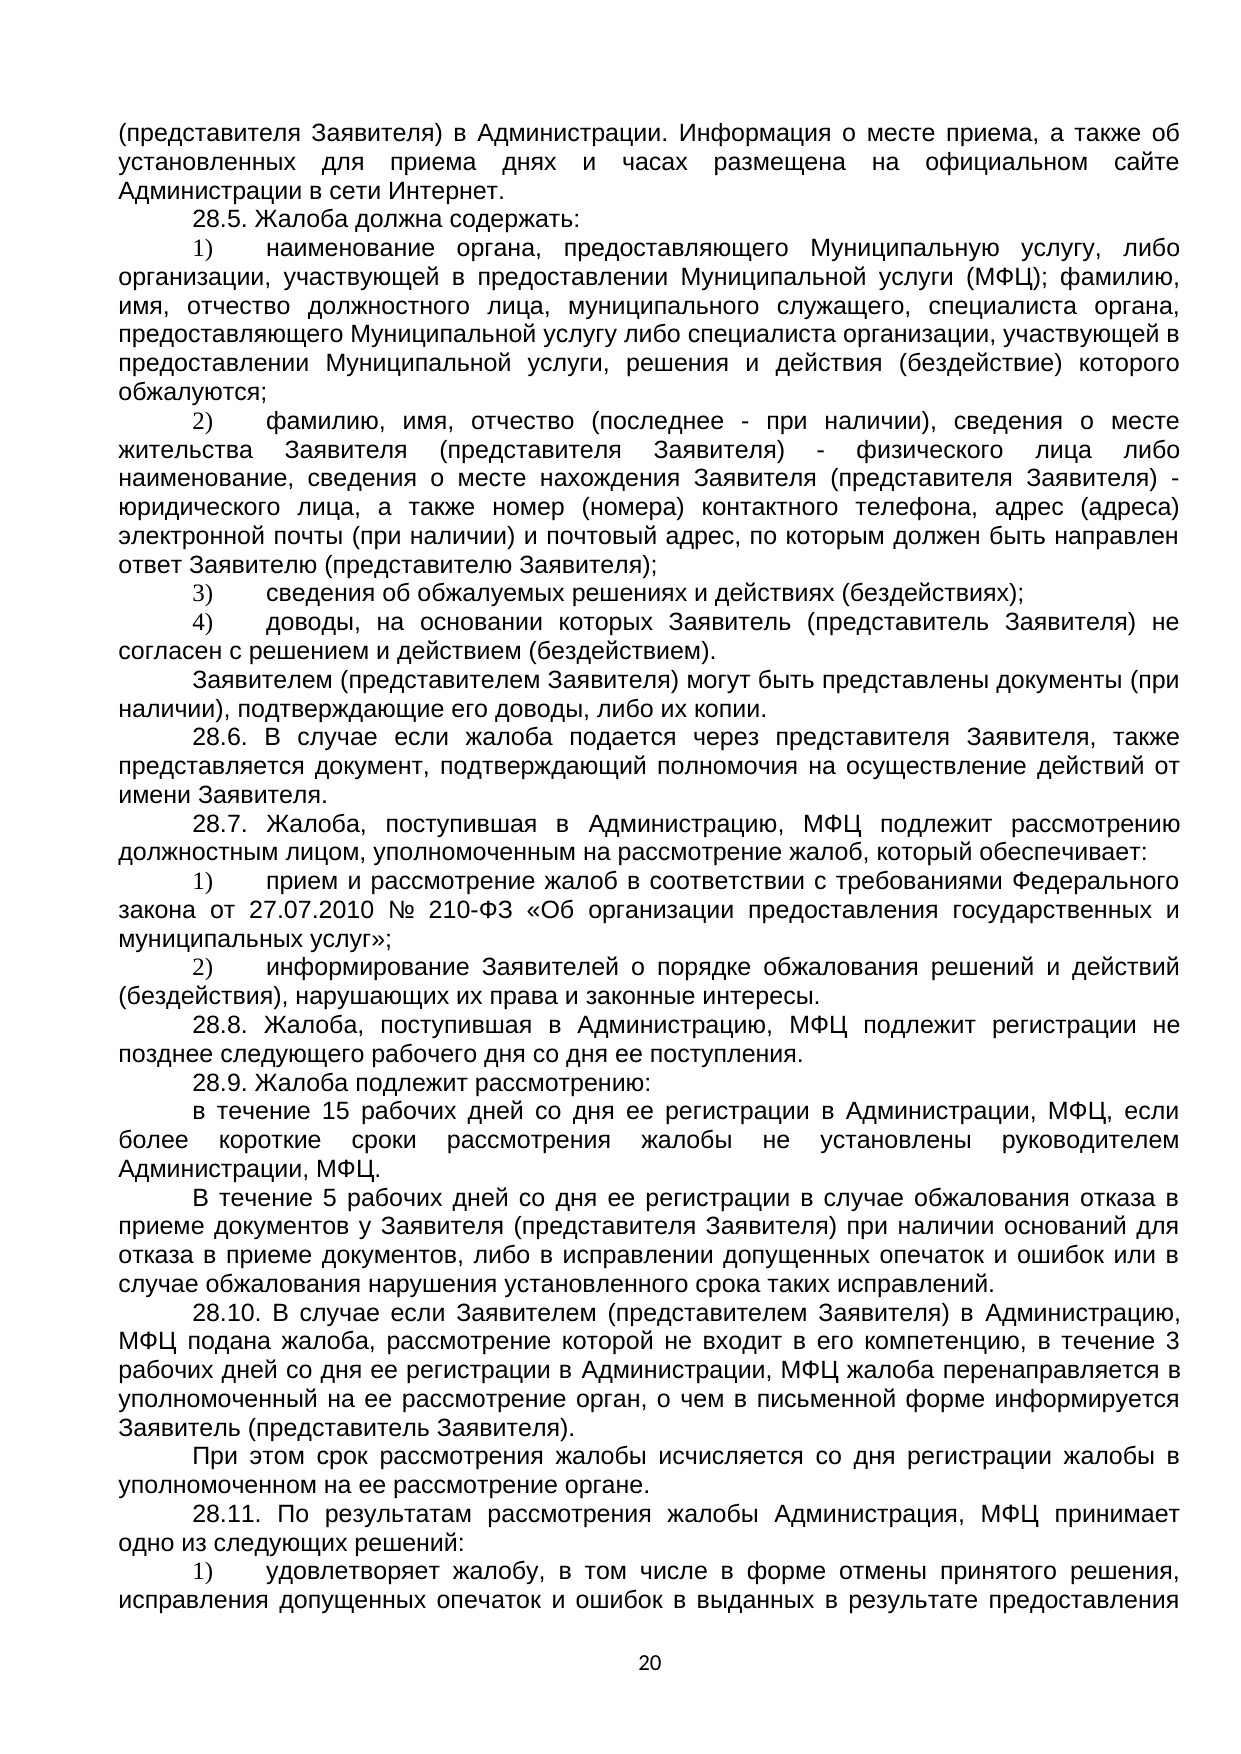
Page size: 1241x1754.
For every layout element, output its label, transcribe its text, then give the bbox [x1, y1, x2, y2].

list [118, 118, 1181, 204]
text наименование органа, предоставляющего Муниципальную услугу, либо организации, участвующей в предоставлении Муниципальной услуги (МФЦ); фамилию, имя, отчество должностного лица, муниципального служащего, специалиста органа, предоставляющего Муниципальной услугу либо специалиста организации, участвующей в предоставлении Муниципальной услуги, решения и действия (бездействие) которого обжалуются; [118, 233, 1181, 406]
list 28.7. Жалоба, поступившая в Администрацию, МФЦ подлежит рассмотрению должностным лицом, уполномоченным на рассмотрение жалоб, который обеспечивает: [118, 808, 1181, 866]
list 28.11. По результатам рассмотрения жалобы Администрация, МФЦ принимает одно из следующих решений: [118, 1499, 1181, 1556]
text доводы, на основании которых Заявитель (представитель Заявителя) не согласен с решением и действием (бездействием). [118, 607, 1181, 665]
list информирование Заявителей о порядке обжалования решений и действий (бездействия), нарушающих их права и законные интересы. [118, 952, 1181, 1010]
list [118, 1556, 1181, 1614]
text фамилию, имя, отчество (последнее - при наличии), сведения о месте жительства Заявителя (представителя Заявителя) - физического лица либо наименование, сведения о месте нахождения Заявителя (представителя Заявителя) - юридического лица, а также номер (номера) контактного телефона, адрес (адреса) электронной почты (при наличии) и почтовый адрес, по которым должен быть направлен ответ Заявителю (представителю Заявителя); [118, 406, 1181, 578]
list в течение 15 рабочих дней со дня ее регистрации в Администрации, МФЦ, если более короткие сроки рассмотрения жалобы не установлены руководителем Администрации, МФЦ. [118, 1096, 1181, 1182]
list прием и рассмотрение жалоб в соответствии с требованиями Федерального закона от 27.07.2010 № 210-ФЗ «Об организации предоставления государственных и муниципальных услуг»; [118, 866, 1181, 952]
text Заявителем (представителем Заявителя) могут быть представлены документы (при наличии), подтверждающие его доводы, либо их копии. [118, 665, 1181, 722]
list 28.5. Жалоба должна содержать: [118, 204, 1181, 233]
list При этом срок рассмотрения жалобы исчисляется со дня регистрации жалобы в уполномоченном на ее рассмотрение органе. [118, 1441, 1181, 1499]
text сведения об обжалуемых решениях и действиях (бездействиях); [118, 578, 1181, 607]
list 28.10. В случае если Заявителем (представителем Заявителя) в Администрацию, МФЦ подана жалоба, рассмотрение которой не входит в его компетенцию, в течение 3 рабочих дней со дня ее регистрации в Администрации, МФЦ жалоба перенаправляется в уполномоченный на ее рассмотрение орган, о чем в письменной форме информируется Заявитель (представитель Заявителя). [118, 1297, 1181, 1441]
list 28.6. В случае если жалоба подается через представителя Заявителя, также представляется документ, подтверждающий полномочия на осуществление действий от имени Заявителя. [118, 722, 1181, 808]
list 28.9. Жалоба подлежит рассмотрению: [118, 1067, 1181, 1096]
list В течение 5 рабочих дней со дня ее регистрации в случае обжалования отказа в приеме документов у Заявителя (представителя Заявителя) при наличии оснований для отказа в приеме документов, либо в исправлении допущенных опечаток и ошибок или в случае обжалования нарушения установленного срока таких исправлений. [118, 1182, 1181, 1297]
list 28.8. Жалоба, поступившая в Администрацию, МФЦ подлежит регистрации не позднее следующего рабочего дня со дня ее поступления. [118, 1010, 1181, 1067]
